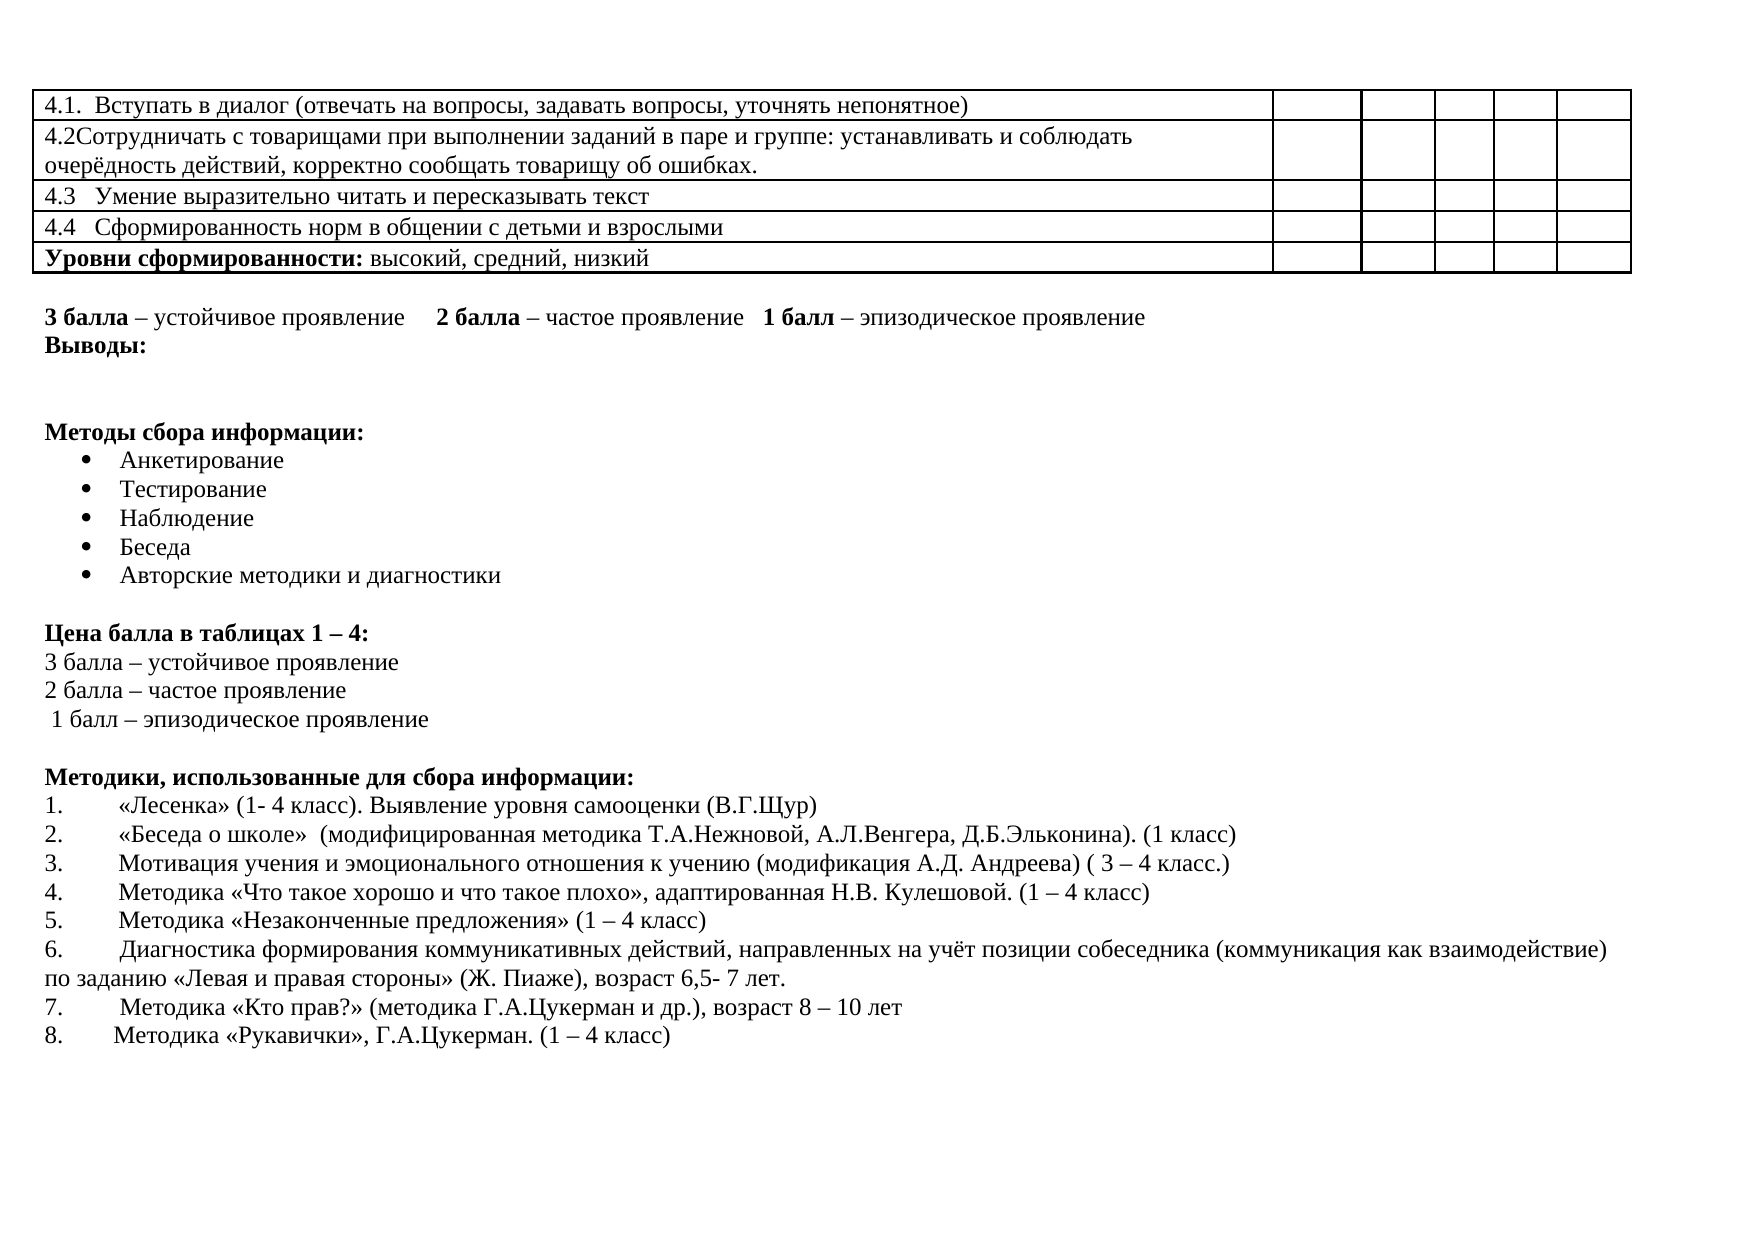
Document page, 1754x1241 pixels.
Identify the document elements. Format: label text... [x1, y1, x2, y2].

table_cell [1436, 212, 1493, 241]
text Выводы: [44, 330, 1636, 359]
table_cell [1436, 121, 1493, 179]
text 3 балла – устойчивое проявление 2 балла – частое проявление 1 балл – эпизодическое проявление [44, 302, 1636, 330]
table_cell [1274, 181, 1360, 210]
list Авторские методики и диагностики [82, 560, 1636, 589]
list Беседа [82, 532, 1636, 560]
table_cell [1495, 243, 1556, 271]
table_cell [1363, 181, 1434, 210]
table_cell [1558, 212, 1630, 241]
list Анкетирование [82, 445, 1636, 474]
table_cell 4.4 Сформированность норм в общении с детьми и взрослыми [34, 212, 1272, 241]
text 8. Методика «Рукавички», Г.А.Цукерман. (1 – 4 класс) [44, 1020, 1636, 1049]
text Методики, использованные для сбора информации: [44, 762, 1636, 790]
table_cell [1558, 243, 1630, 271]
text Методы сбора информации: [44, 417, 1636, 445]
text 3 балла – устойчивое проявление [44, 647, 1636, 675]
text 5. Методика «Незаконченные предложения» (1 – 4 класс) [44, 905, 1636, 934]
table_cell 4.1. Вступать в диалог (отвечать на вопросы, задавать вопросы, уточнять непонятное) [34, 91, 1272, 119]
table_cell [1363, 243, 1434, 271]
table_cell [1274, 243, 1360, 271]
text 6. Диагностика формирования коммуникативных действий, направленных на учёт позиции собеседника (коммуникация как взаимодействие) по заданию «Левая и правая стороны» (Ж. Пиаже), возраст 6,5- 7 лет. [44, 934, 1636, 992]
text 1. «Лесенка» (1- 4 класс). Выявление уровня самооценки (В.Г.Щур) [44, 790, 1636, 819]
table_cell [1558, 181, 1630, 210]
table_cell [1558, 91, 1630, 119]
text 1 балл – эпизодическое проявление [44, 704, 1636, 733]
table_cell [1495, 121, 1556, 179]
text 2. «Беседа о школе» (модифицированная методика Т.А.Нежновой, А.Л.Венгера, Д.Б.Эльконина). (1 класс) [44, 819, 1636, 848]
table_cell [1274, 212, 1360, 241]
text 3. Мотивация учения и эмоционального отношения к учению (модификация А.Д. Андреева) ( 3 – 4 класс.) [44, 848, 1636, 877]
table_cell [1363, 212, 1434, 241]
table_cell [1363, 121, 1434, 179]
table_cell [1495, 91, 1556, 119]
text 7. Методика «Кто прав?» (методика Г.А.Цукерман и др.), возраст 8 – 10 лет [44, 992, 1636, 1020]
table_cell [1363, 91, 1434, 119]
text 4. Методика «Что такое хорошо и что такое плохо», адаптированная Н.В. Кулешовой. (1 – 4 класс) [44, 877, 1636, 905]
list Тестирование [82, 474, 1636, 503]
list Наблюдение [82, 503, 1636, 532]
table_cell [1436, 243, 1493, 271]
table_cell 4.2Сотрудничать с товарищами при выполнении заданий в паре и группе: устанавливать и соблюдать очерёдность действий, корректно сообщать товарищу об ошибках. [34, 121, 1272, 179]
table_cell [1436, 181, 1493, 210]
table_cell [1495, 212, 1556, 241]
table_cell [1558, 121, 1630, 179]
table_cell Уровни сформированности: высокий, средний, низкий [34, 243, 1272, 271]
text Цена балла в таблицах 1 – 4: [44, 618, 1636, 647]
text 2 балла – частое проявление [44, 675, 1636, 704]
table_cell 4.3 Умение выразительно читать и пересказывать текст [34, 181, 1272, 210]
table_cell [1495, 181, 1556, 210]
table_cell [1274, 91, 1360, 119]
table_cell [1436, 91, 1493, 119]
table_cell [1274, 121, 1360, 179]
